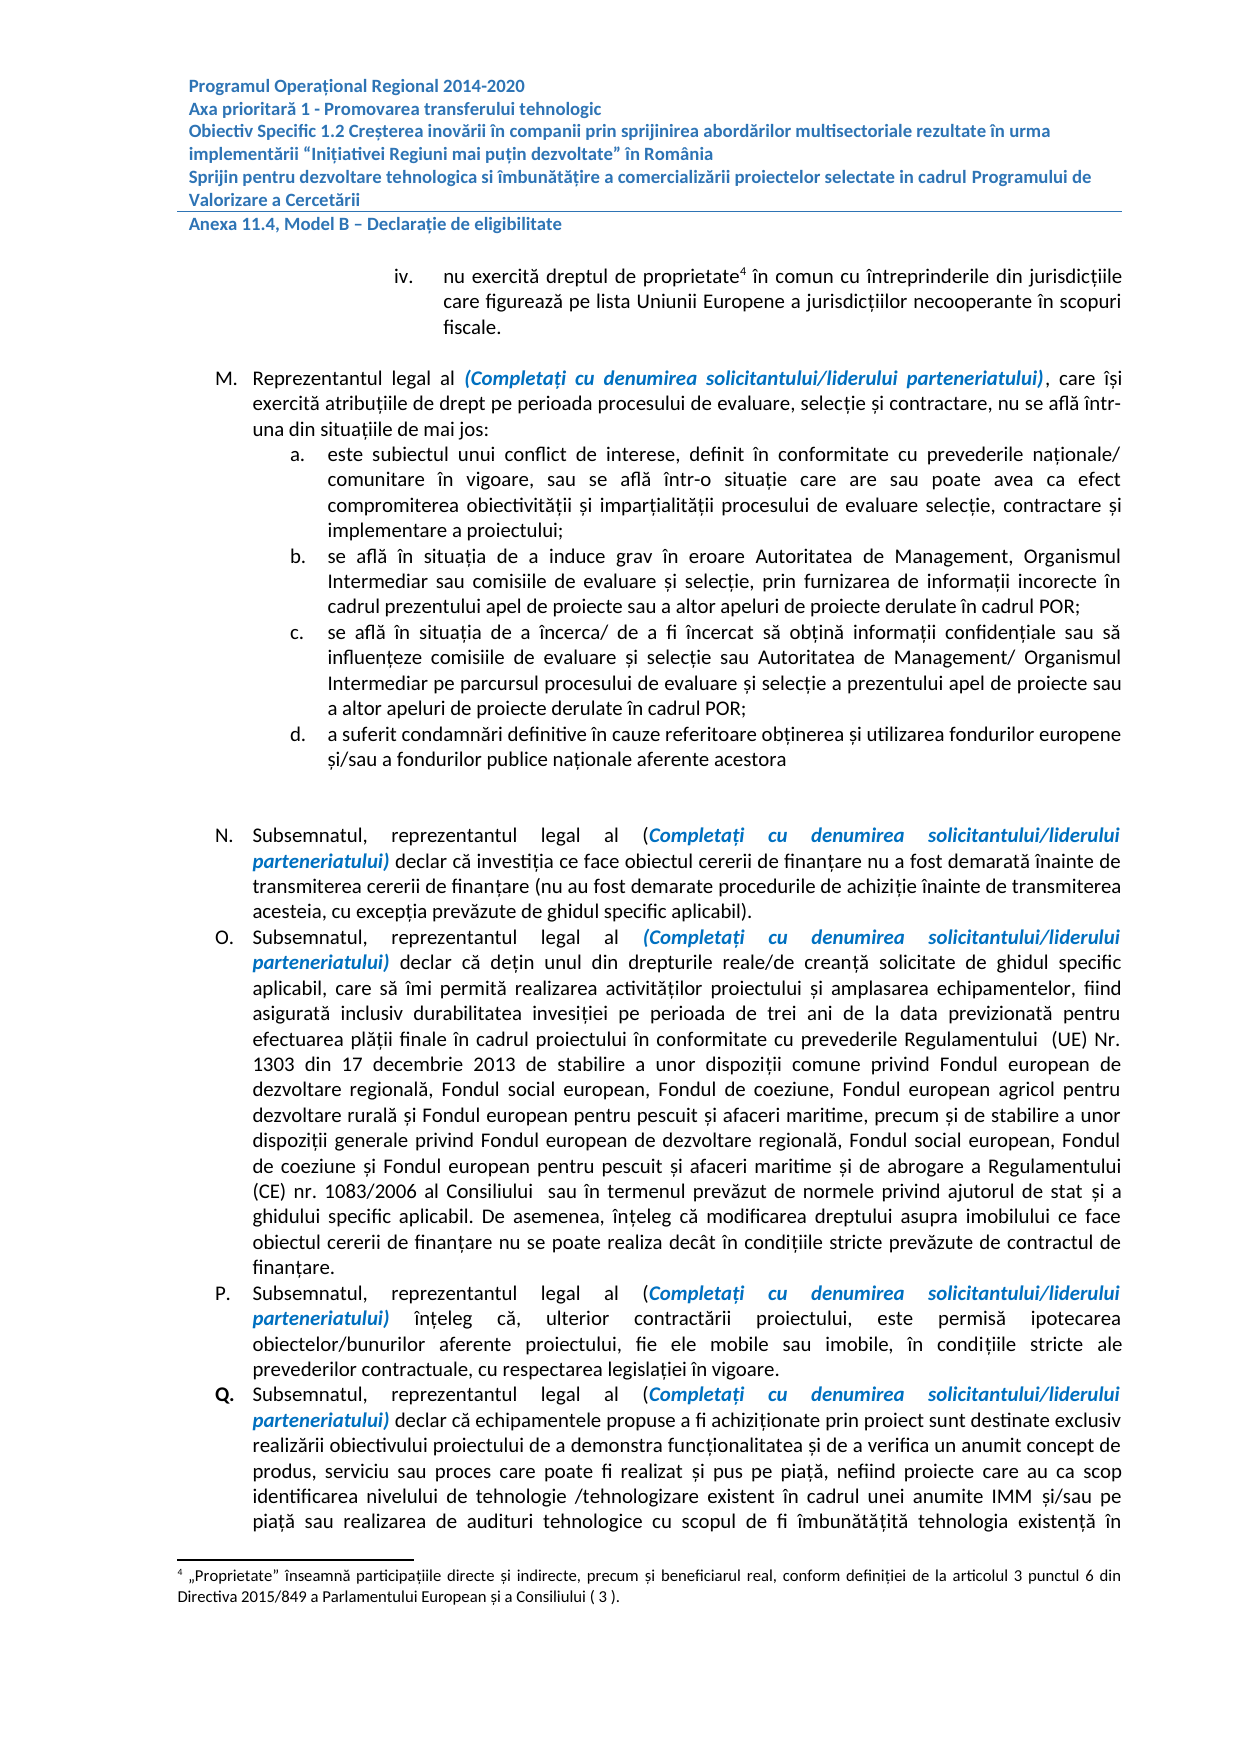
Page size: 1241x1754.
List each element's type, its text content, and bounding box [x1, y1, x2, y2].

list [215, 1382, 1122, 1534]
list Subsemnatul, reprezentantul legal al (Completaţi cu denumirea solicitantului/liderului parteneriatului) declar că dețin unul din drepturile reale/de creanță solicitate de ghidul specific aplicabil, care să îmi permită realizarea activităților proiectului și amplasarea echipamentelor, fiind asigurată inclusiv durabilitatea invesiției pe perioada de trei ani de la data previzionată pentru efectuarea plății finale în cadrul proiectului în conformitate cu prevederile Regulamentului (UE) Nr. 1303 din 17 decembrie 2013 de stabilire a unor dispoziții comune privind Fondul european de dezvoltare regională, Fondul social european, Fondul de coeziune, Fondul european agricol pentru dezvoltare rurală și Fondul european pentru pescuit și afaceri maritime, precum și de stabilire a unor dispoziții generale privind Fondul european de dezvoltare regională, Fondul social european, Fondul de coeziune și Fondul european pentru pescuit și afaceri maritime și de abrogare a Regulamentului (CE) nr. 1083/2006 al Consiliului sau în termenul prevăzut de normele privind ajutorul de stat și a ghidului specific aplicabil. De asemenea, înțeleg că modificarea dreptului asupra imobilului ce face obiectul cererii de finanțare nu se poate realiza decât în condițiile stricte prevăzute de contractul de finanțare. [215, 924, 1122, 1280]
list Reprezentantul legal al (Completaţi cu denumirea solicitantului/liderului parteneriatului), care își exercită atribuțiile de drept pe perioada procesului de evaluare, selecție și contractare, nu se află într-una din situațiile de mai jos: [215, 365, 1122, 441]
list Subsemnatul, reprezentantul legal al (Completaţi cu denumirea solicitantului/liderului parteneriatului) înțeleg că, ulterior contractării proiectului, este permisă ipotecarea obiectelor/bunurilor aferente proiectului, fie ele mobile sau imobile, în condițiile stricte ale prevederilor contractuale, cu respectarea legislaţiei în vigoare. [215, 1280, 1122, 1382]
list se află în situația de a induce grav în eroare Autoritatea de Management, Organismul Intermediar sau comisiile de evaluare şi selecţie, prin furnizarea de informaţii incorecte în cadrul prezentului apel de proiecte sau a altor apeluri de proiecte derulate în cadrul POR; [290, 543, 1122, 619]
list a suferit condamnări definitive în cauze referitoare obţinerea şi utilizarea fondurilor europene şi/sau a fondurilor publice naţionale aferente acestora [290, 721, 1122, 772]
list este subiectul unui conflict de interese, definit în conformitate cu prevederile naţionale/ comunitare în vigoare, sau se află într-o situaţie care are sau poate avea ca efect compromiterea obiectivității și imparțialității procesului de evaluare selecție, contractare și implementare a proiectului; [290, 441, 1122, 543]
list se află în situația de a încerca/ de a fi încercat să obţină informaţii confidenţiale sau să influenţeze comisiile de evaluare şi selecţie sau Autoritatea de Management/ Organismul Intermediar pe parcursul procesului de evaluare și selecție a prezentului apel de proiecte sau a altor apeluri de proiecte derulate în cadrul POR; [290, 619, 1122, 721]
list Subsemnatul, reprezentantul legal al (Completaţi cu denumirea solicitantului/liderului parteneriatului) declar că investiția ce face obiectul cererii de finanțare nu a fost demarată înainte de transmiterea cererii de finanțare (nu au fost demarate procedurile de achiziție înainte de transmiterea acesteia, cu excepția prevăzute de ghidul specific aplicabil). [215, 822, 1122, 924]
list nu exercită dreptul de proprietate în comun cu întreprinderile din jurisdicțiile care figurează pe lista Uniunii Europene a jurisdicțiilor necooperante în scopuri fiscale. [413, 263, 1122, 339]
